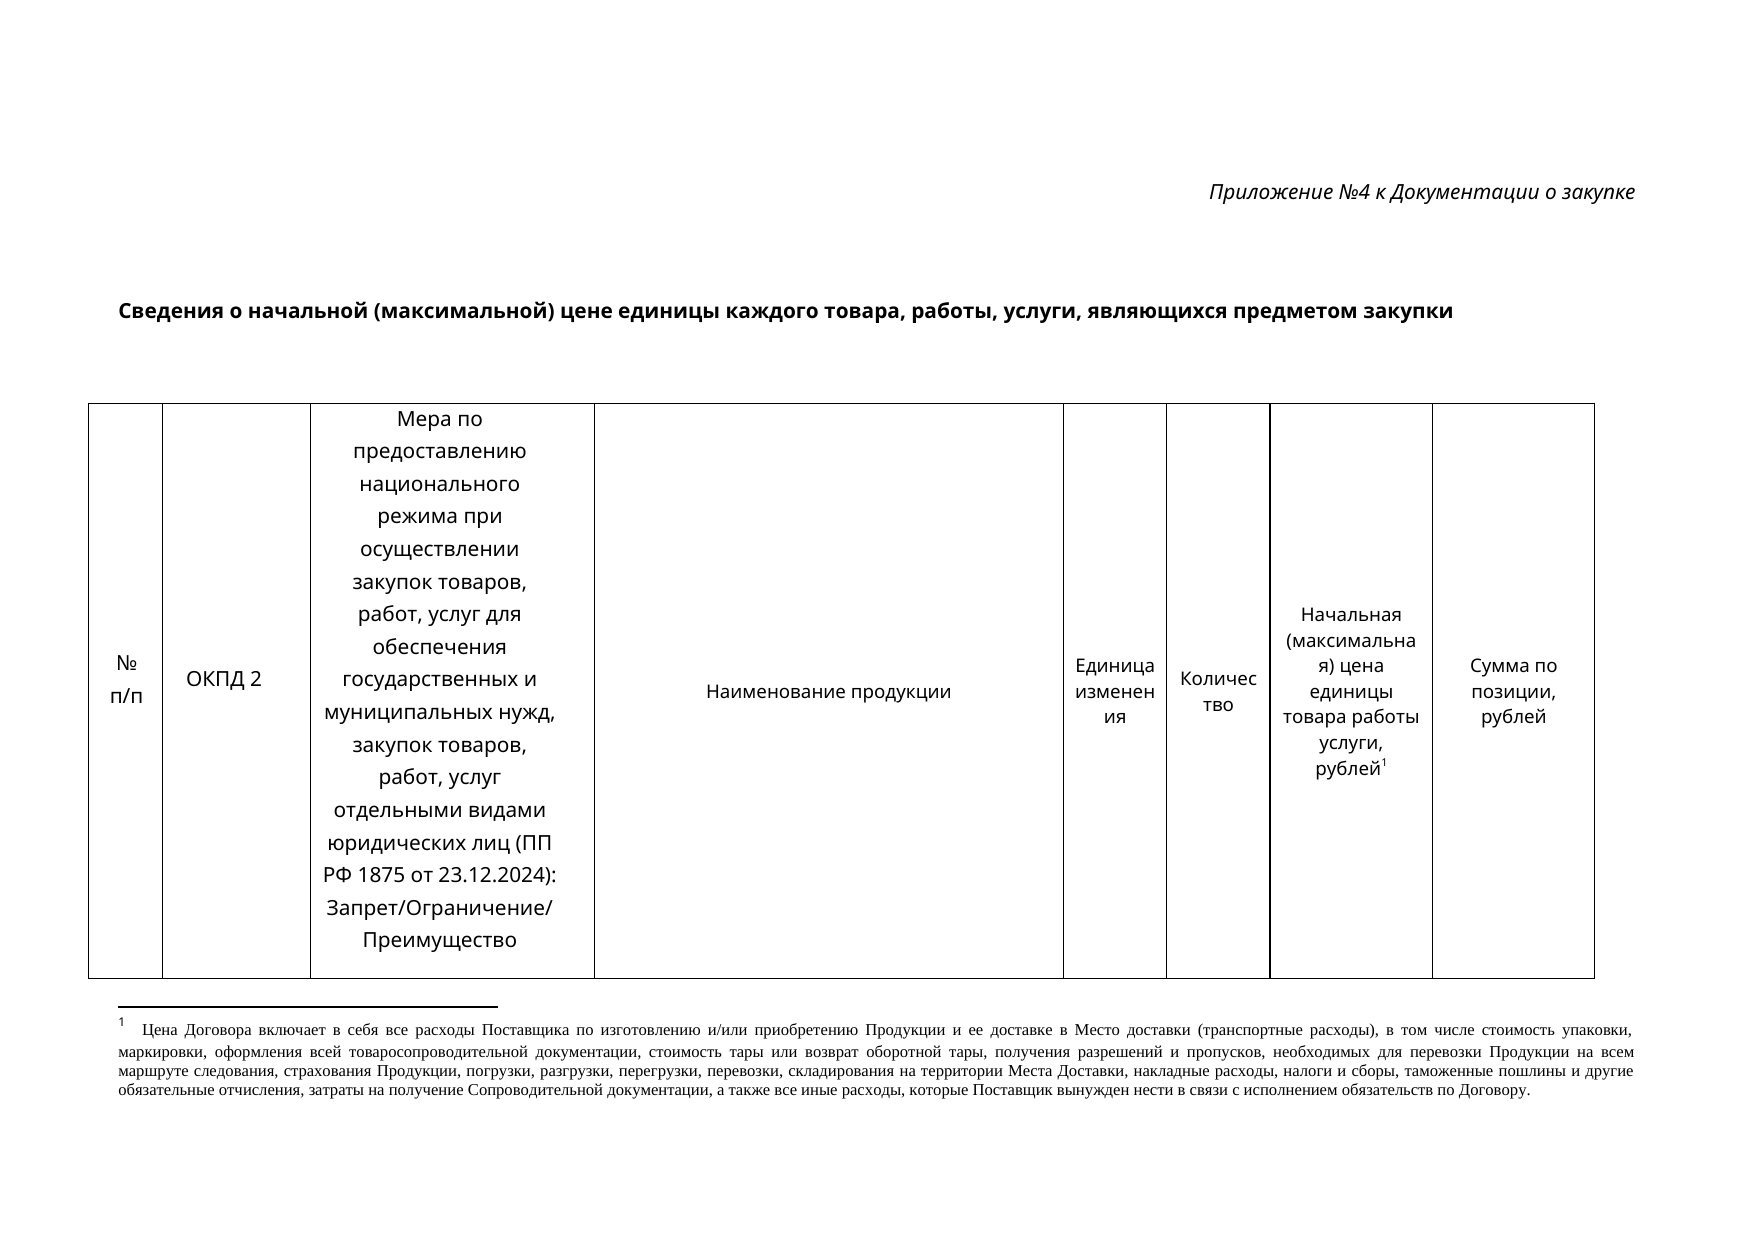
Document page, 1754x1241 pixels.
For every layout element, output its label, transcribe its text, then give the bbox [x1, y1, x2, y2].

table_header ОКПД 2 [163, 404, 310, 978]
list Приложение №4 к Документации о закупке [193, 177, 1636, 206]
table_header Количество [1167, 404, 1269, 978]
table_header Начальная (максимальная) цена единицы товара работы услуги, рублей [1271, 404, 1432, 978]
table_header Сумма по позиции, рублей [1433, 404, 1594, 978]
table_header Мера по предоставлению национального режима при осуществлении закупок товаров, работ, услуг для обеспечения государственных и муниципальных нужд, закупок товаров, работ, услуг отдельными видами юридических лиц (ПП РФ 1875 от 23.12.2024): Запрет/Ограничение/ Преимущество [311, 404, 594, 978]
table_header № п/п [89, 404, 162, 978]
table_header Наименование продукции [595, 404, 1063, 978]
table_header Единица изменения [1064, 404, 1166, 978]
text Сведения о начальной (максимальной) цене единицы каждого товара, работы, услуги, являющихся предметом закупки [118, 296, 1636, 324]
